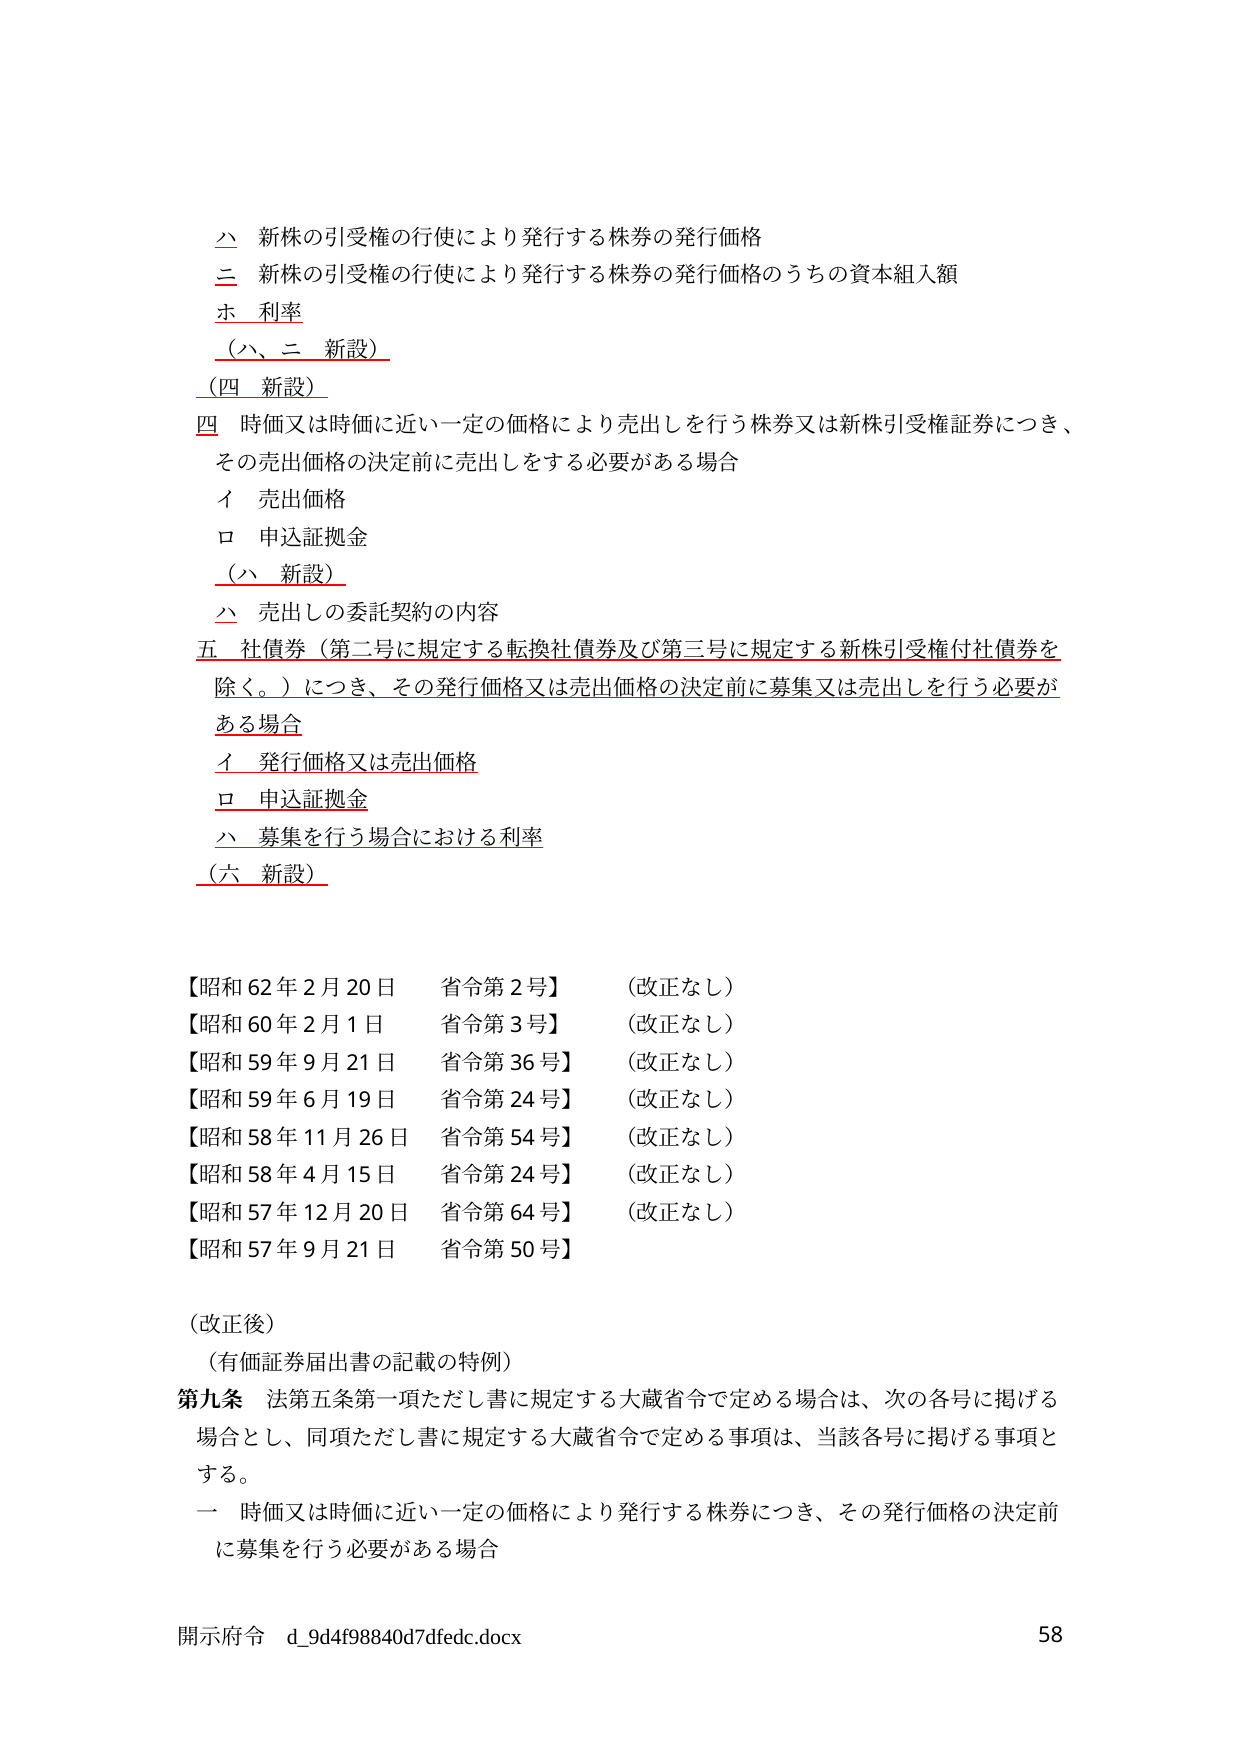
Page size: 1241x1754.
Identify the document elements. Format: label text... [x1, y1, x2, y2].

text 四 時価又は時価に近い一定の価格により売出しを行う株券又は新株引受権証券につき、その売出価格の決定前に売出しをする必要がある場合 [196, 404, 1063, 479]
text ハ 新株の引受権の行使により発行する株券の発行価格 [215, 217, 1063, 254]
text ロ 申込証拠金 [215, 779, 1063, 817]
text 【昭和59年9月21日 省令第36号】 （改正なし） [177, 1042, 1063, 1079]
text ニ 新株の引受権の行使により発行する株券の発行価格のうちの資本組入額 [215, 254, 1063, 292]
text （有価証券届出書の記載の特例） [196, 1342, 1063, 1379]
text ハ 売出しの委託契約の内容 [215, 592, 1063, 629]
text 【昭和62年2月20日 省令第2号】 （改正なし） [177, 967, 1063, 1004]
text 【昭和57年9月21日 省令第50号】 [177, 1229, 1063, 1267]
text （六 新設） [196, 854, 1063, 892]
text 五 社債券（第二号に規定する転換社債券及び第三号に規定する新株引受権付社債券を除く。）につき、その発行価格又は売出価格の決定前に募集又は売出しを行う必要がある場合 [196, 629, 1063, 742]
text 第九条 法第五条第一項ただし書に規定する大蔵省令で定める場合は、次の各号に掲げる場合とし、同項ただし書に規定する大蔵省令で定める事項は、当該各号に掲げる事項とする。 [177, 1379, 1063, 1492]
text 【昭和58年11月26日 省令第54号】 （改正なし） [177, 1117, 1063, 1154]
text イ 発行価格又は売出価格 [215, 742, 1063, 779]
text （ハ、ニ 新設） [215, 329, 1063, 367]
text 【昭和60年2月1日 省令第3号】 （改正なし） [177, 1004, 1063, 1042]
text 【昭和57年12月20日 省令第64号】 （改正なし） [177, 1192, 1063, 1229]
text 【昭和58年4月15日 省令第24号】 （改正なし） [177, 1154, 1063, 1192]
text 【昭和59年6月19日 省令第24号】 （改正なし） [177, 1079, 1063, 1117]
text ロ 申込証拠金 [215, 517, 1063, 554]
text ホ 利率 [215, 292, 1063, 329]
text （改正後） [177, 1304, 1063, 1342]
text イ 売出価格 [215, 479, 1063, 517]
text 一 時価又は時価に近い一定の価格により発行する株券につき、その発行価格の決定前に募集を行う必要がある場合 [196, 1492, 1063, 1567]
text ハ 募集を行う場合における利率 [215, 817, 1063, 854]
text （四 新設） [196, 367, 1063, 404]
text （ハ 新設） [215, 554, 1063, 592]
